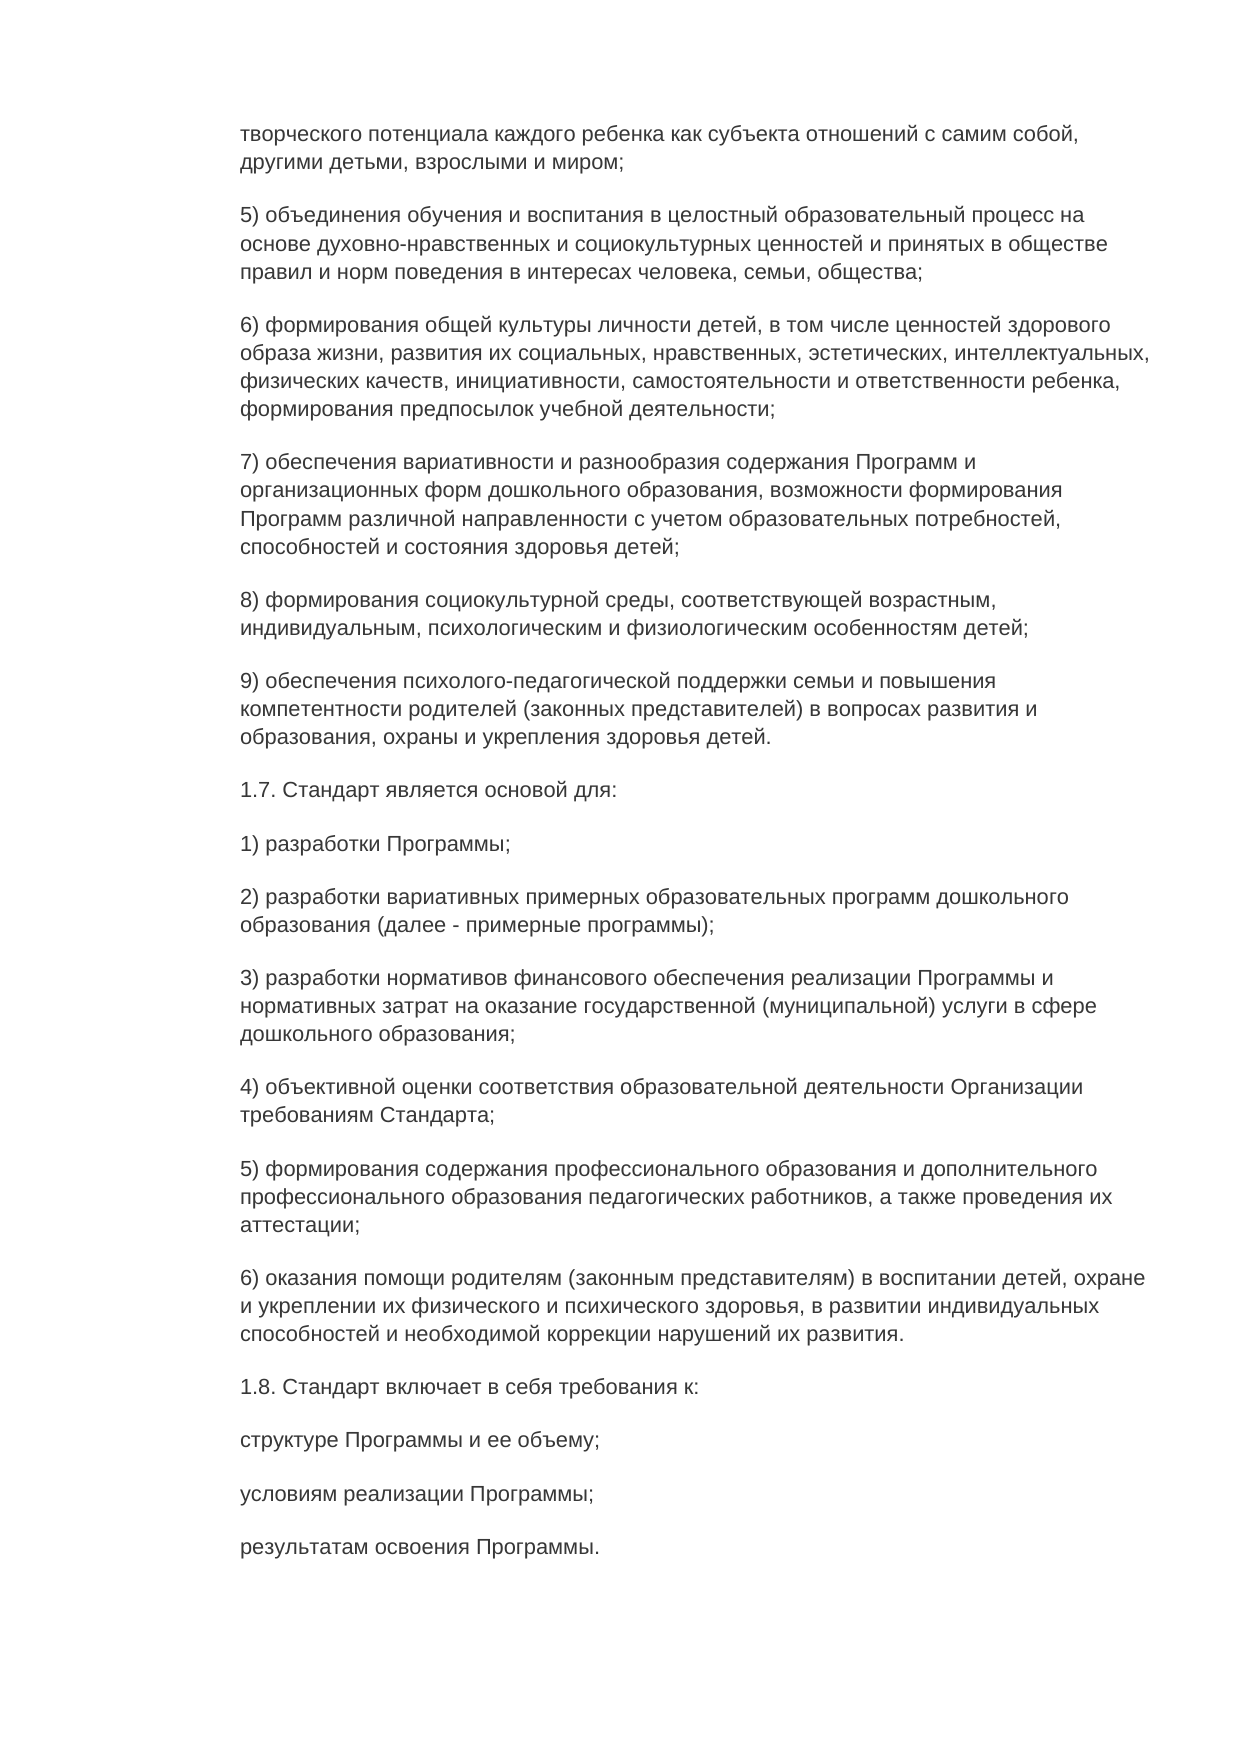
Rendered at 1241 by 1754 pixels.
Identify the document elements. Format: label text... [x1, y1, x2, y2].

text 5) формирования содержания профессионального образования и дополнительного профессионального образования педагогических работников, а также проведения их аттестации; [240, 1152, 1152, 1237]
text 9) обеспечения психолого-педагогической поддержки семьи и повышения компетентности родителей (законных представителей) в вопросах развития и образования, охраны и укрепления здоровья детей. [240, 665, 1152, 749]
text 8) формирования социокультурной среды, соответствующей возрастным, индивидуальным, психологическим и физиологическим особенностям детей; [240, 584, 1152, 640]
text условиям реализации Программы; [240, 1477, 1152, 1506]
text 2) разработки вариативных примерных образовательных программ дошкольного образования (далее - примерные программы); [240, 881, 1152, 937]
text 1) разработки Программы; [240, 827, 1152, 856]
text результатам освоения Программы. [240, 1531, 1152, 1559]
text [240, 118, 1152, 174]
text 4) объективной оценки соответствия образовательной деятельности Организации требованиям Стандарта; [240, 1071, 1152, 1127]
text 3) разработки нормативов финансового обеспечения реализации Программы и нормативных затрат на оказание государственной (муниципальной) услуги в сфере дошкольного образования; [240, 962, 1152, 1046]
text 7) обеспечения вариативности и разнообразия содержания Программ и организационных форм дошкольного образования, возможности формирования Программ различной направленности с учетом образовательных потребностей, способностей и состояния здоровья детей; [240, 446, 1152, 559]
text 1.8. Стандарт включает в себя требования к: [240, 1371, 1152, 1399]
text 6) формирования общей культуры личности детей, в том числе ценностей здорового образа жизни, развития их социальных, нравственных, эстетических, интеллектуальных, физических качеств, инициативности, самостоятельности и ответственности ребенка, формирования предпосылок учебной деятельности; [240, 309, 1152, 421]
text 5) объединения обучения и воспитания в целостный образовательный процесс на основе духовно-нравственных и социокультурных ценностей и принятых в обществе правил и норм поведения в интересах человека, семьи, общества; [240, 199, 1152, 284]
text 1.7. Стандарт является основой для: [240, 774, 1152, 802]
text 6) оказания помощи родителям (законным представителям) в воспитании детей, охране и укреплении их физического и психического здоровья, в развитии индивидуальных способностей и необходимой коррекции нарушений их развития. [240, 1262, 1152, 1346]
text структуре Программы и ее объему; [240, 1424, 1152, 1452]
